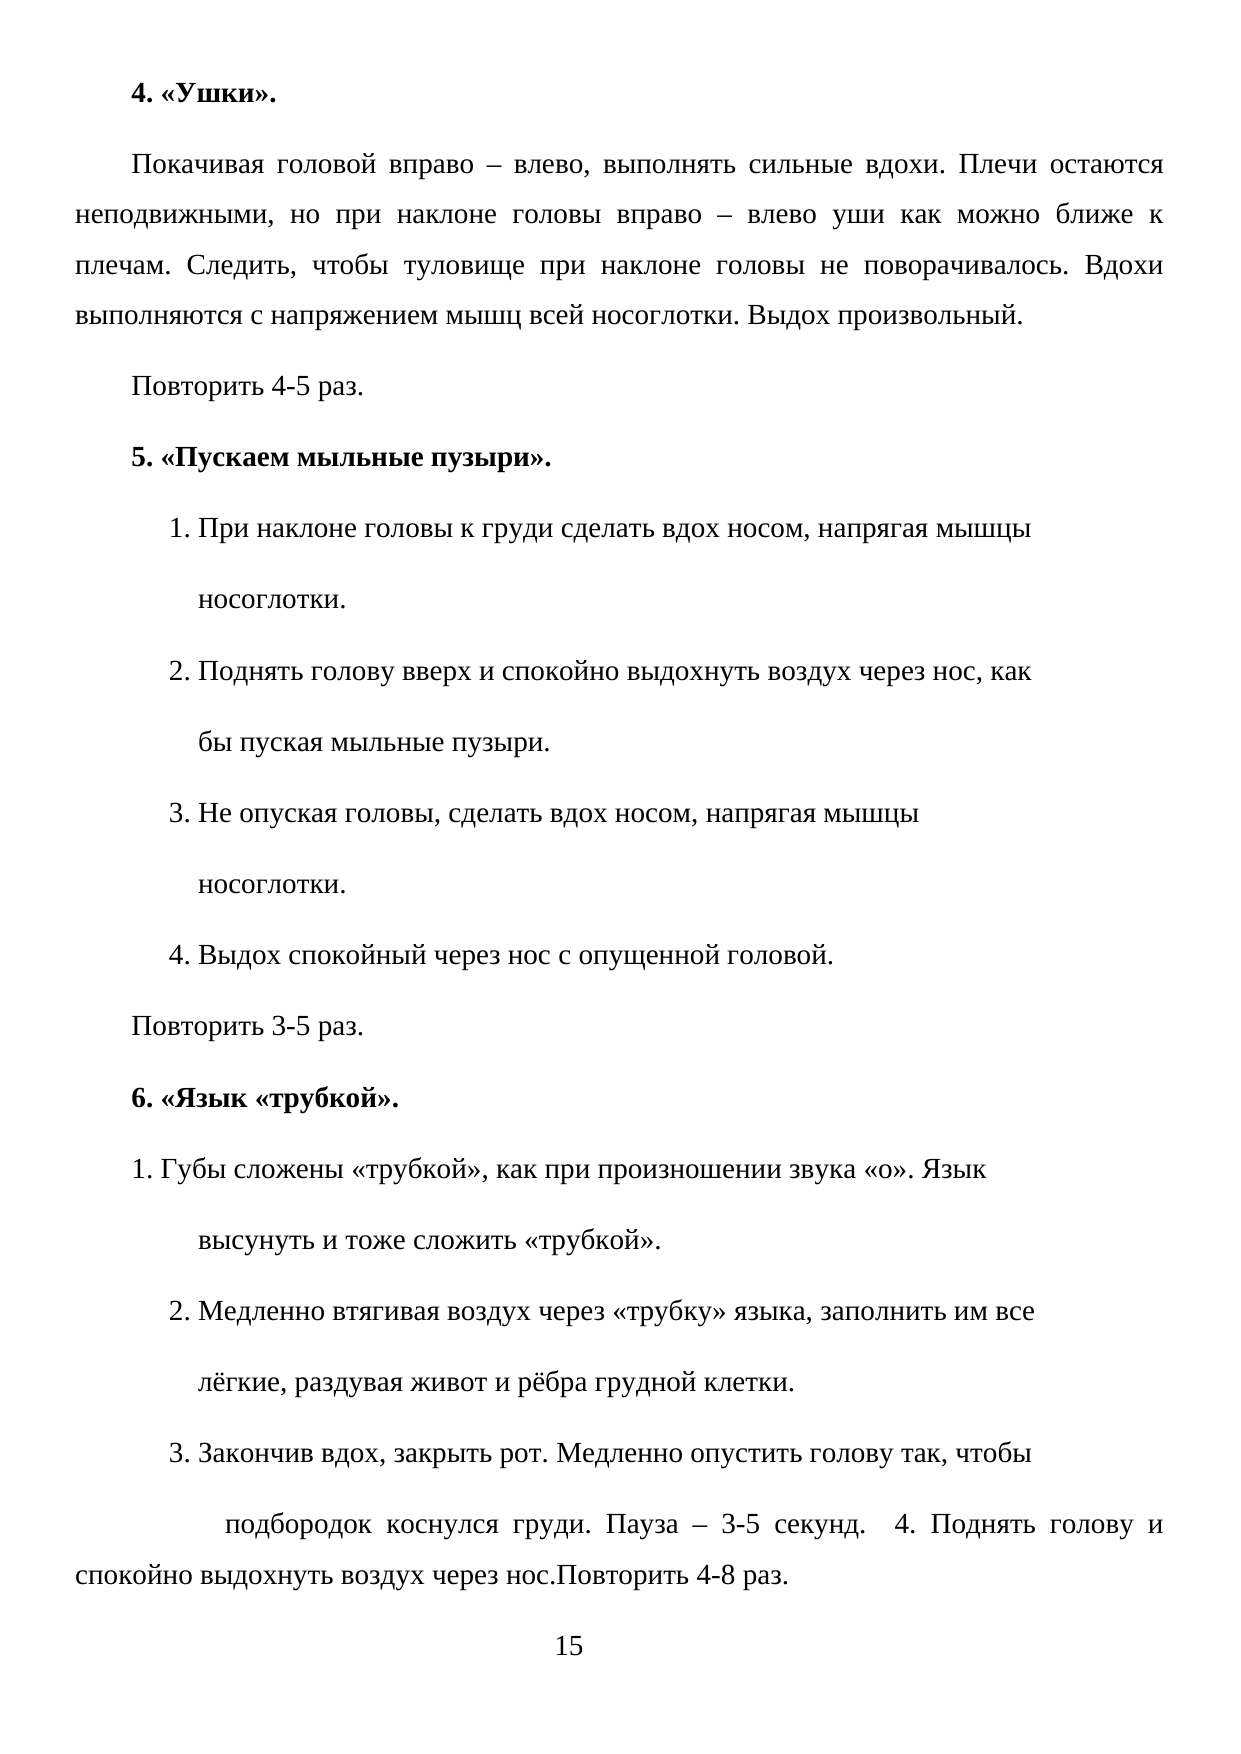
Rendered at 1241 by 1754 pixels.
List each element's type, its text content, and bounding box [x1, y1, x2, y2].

text 3. Не опуская головы, сделать вдох носом, напрягая мышцы [75, 795, 1165, 829]
text Покачивая головой вправо – влево, выполнять сильные вдохи. Плечи остаются неподвижными, но при наклоне головы вправо – влево уши как можно ближе к плечам. Следить, чтобы туловище при наклоне головы не поворачивалось. Вдохи выполняются с напряжением мышц всей носоглотки. Выдох произвольный. [75, 146, 1165, 331]
text 15 [75, 1628, 1165, 1662]
text 4. Выдох спокойный через нос с опущенной головой. [75, 937, 1165, 971]
text подбородок коснулся груди. Пауза – 3-5 секунд. 4. Поднять голову и спокойно выдохнуть воздух через нос.Повторить 4-8 раз. [75, 1507, 1165, 1590]
text 6. «Язык «трубкой». [75, 1080, 1165, 1113]
text 5. «Пускаем мыльные пузыри». [75, 439, 1165, 473]
text 2. Поднять голову вверх и спокойно выдохнуть воздух через нос, как [75, 653, 1165, 686]
text носоглотки. [75, 866, 1165, 900]
text Повторить 4-5 раз. [75, 368, 1165, 402]
text 1. Губы сложены «трубкой», как при произношении звука «о». Язык [75, 1151, 1165, 1184]
text 3. Закончив вдох, закрыть рот. Медленно опустить голову так, чтобы [75, 1435, 1165, 1469]
text 2. Медленно втягивая воздух через «трубку» языка, заполнить им все [75, 1293, 1165, 1327]
text высунуть и тоже сложить «трубкой». [75, 1222, 1165, 1256]
text 1. При наклоне головы к груди сделать вдох носом, напрягая мышцы [75, 511, 1165, 544]
text 4. «Ушки». [75, 75, 1165, 108]
text лёгкие, раздувая живот и рёбра грудной клетки. [75, 1364, 1165, 1398]
text Повторить 3-5 раз. [75, 1008, 1165, 1042]
text бы пуская мыльные пузыри. [75, 724, 1165, 757]
text носоглотки. [75, 582, 1165, 615]
